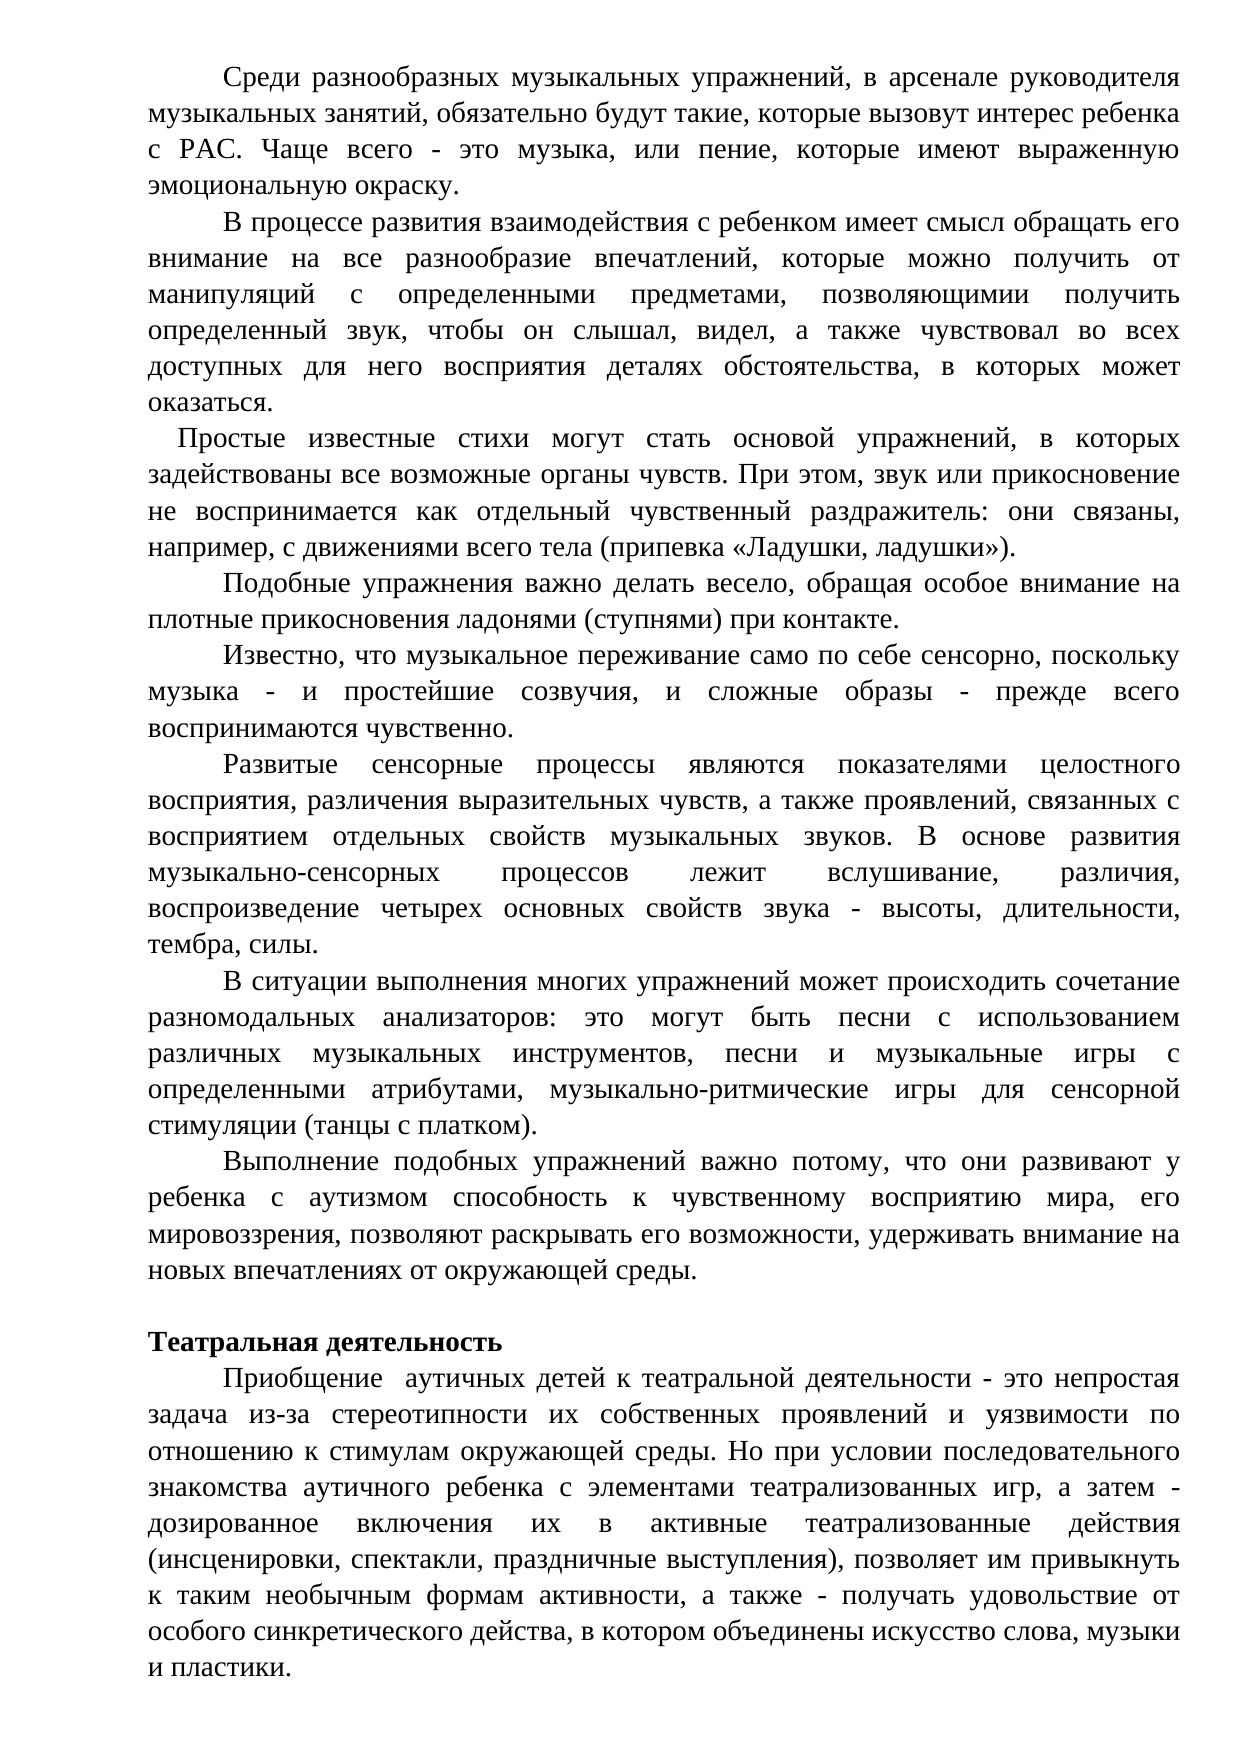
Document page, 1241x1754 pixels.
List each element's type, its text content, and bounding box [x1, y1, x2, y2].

text Театральная деятельность [148, 1324, 1181, 1358]
text В ситуации выполнения многих упражнений может происходить сочетание разномодальных анализаторов: это могут быть песни с использованием различных музыкальных инструментов, песни и музыкальные игры с определенными атрибутами, музыкально-ритмические игры для сенсорной стимуляции (танцы с платком). [148, 963, 1181, 1141]
text Подобные упражнения важно делать весело, обращая особое внимание на плотные прикосновения ладонями (ступнями) при контакте. [148, 565, 1181, 635]
text Выполнение подобных упражнений важно потому, что они развивают у ребенка с аутизмом способность к чувственному восприятию мира, его мировоззрения, позволяют раскрывать его возможности, удерживать внимание на новых впечатлениях от окружающей среды. [148, 1143, 1181, 1285]
text Среди разнообразных музыкальных упражнений, в арсенале руководителя музыкальных занятий, обязательно будут такие, которые вызовут интерес ребенка с РАС. Чаще всего - это музыка, или пение, которые имеют выраженную эмоциональную окраску. [148, 59, 1181, 201]
text Известно, что музыкальное переживание само по себе сенсорно, поскольку музыка - и простейшие созвучия, и сложные образы - прежде всего воспринимаются чувственно. [148, 637, 1181, 743]
text Простые известные стихи могут стать основой упражнений, в которых задействованы все возможные органы чувств. При этом, звук или прикосновение не воспринимается как отдельный чувственный раздражитель: они связаны, например, с движениями всего тела (припевка «Ладушки, ладушки»). [148, 421, 1181, 562]
text Развитые сенсорные процессы являются показателями целостного восприятия, различения выразительных чувств, а также проявлений, связанных с восприятием отдельных свойств музыкальных звуков. В основе развития музыкально-сенсорных процессов лежит вслушивание, различия, воспроизведение четырех основных свойств звука - высоты, длительности, тембра, силы. [148, 746, 1181, 960]
text В процессе развития взаимодействия с ребенком имеет смысл обращать его внимание на все разнообразие впечатлений, которые можно получить от манипуляций с определенными предметами, позволяющимии получить определенный звук, чтобы он слышал, видел, а также чувствовал во всех доступных для него восприятия деталях обстоятельства, в которых может оказаться. [148, 204, 1181, 418]
text Приобщение аутичных детей к театральной деятельности - это непростая задача из-за стереотипности их собственных проявлений и уязвимости по отношению к стимулам окружающей среды. Но при условии последовательного знакомства аутичного ребенка с элементами театрализованных игр, а затем - дозированное включения их в активные театрализованные действия (инсценировки, спектакли, праздничные выступления), позволяет им привыкнуть к таким необычным формам активности, а также - получать удовольствие от особого синкретического действа, в котором объединены искусство слова, музыки и пластики. [148, 1360, 1181, 1683]
